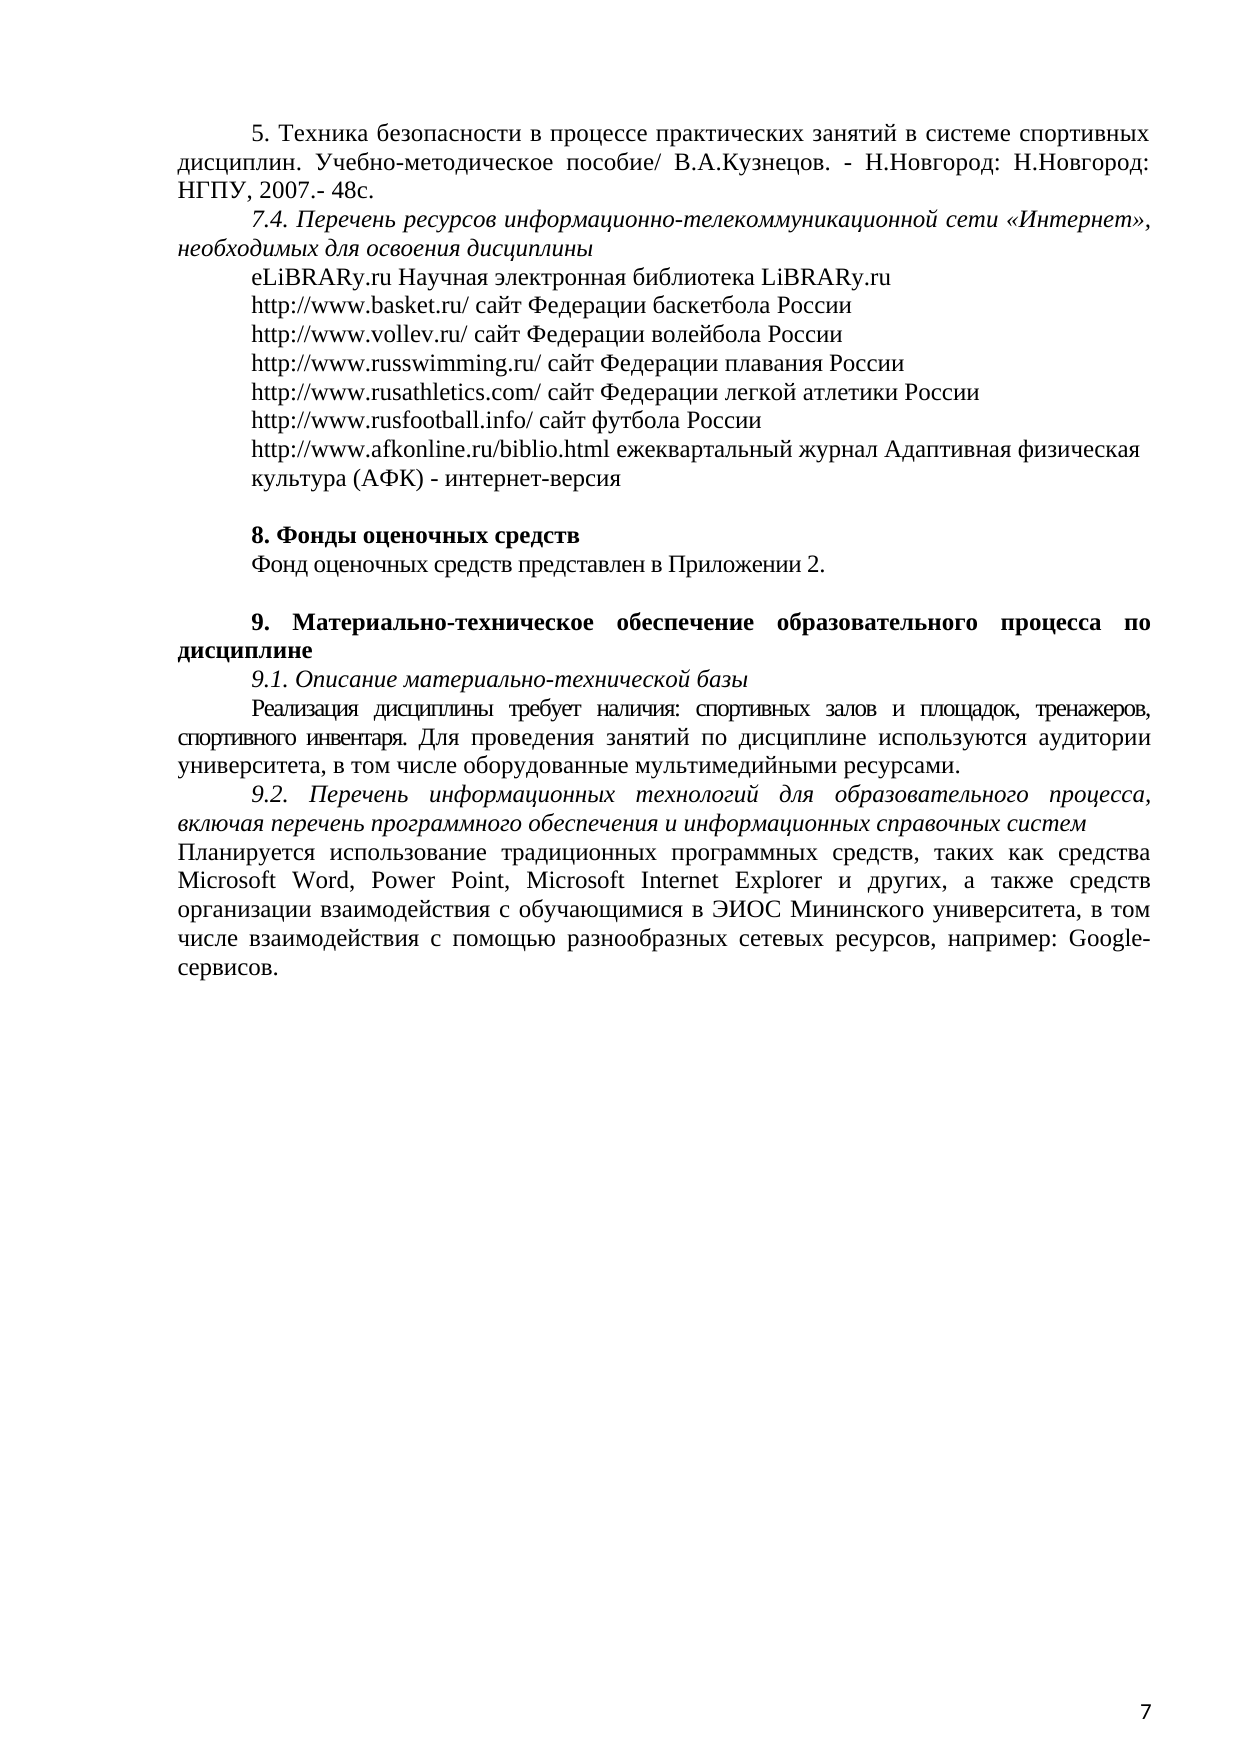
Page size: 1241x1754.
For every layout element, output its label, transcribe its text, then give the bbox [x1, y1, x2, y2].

text http://www.vollev.ru/ сайт Федерации волейбола России [177, 319, 1152, 348]
text http://www.basket.ru/ сайт Федерации баскетбола России [177, 291, 1152, 319]
text Фонд оценочных средств представлен в Приложении 2. [177, 549, 1152, 578]
text культура (АФК) - интернет-версия [177, 463, 1152, 492]
text http://www.russwimming.ru/ сайт Федерации плавания России [177, 348, 1152, 377]
text 9. Материально-техническое обеспечение образовательного процесса по дисциплине [177, 607, 1152, 664]
text http://www.rusfootball.info/ сайт футбола России [177, 406, 1152, 434]
text 9.2. Перечень информационных технологий для образовательного процесса, включая перечень программного обеспечения и информационных справочных систем [177, 779, 1152, 837]
text http://www.rusathletics.com/ сайт Федерации легкой атлетики России [177, 377, 1152, 406]
text Планируется использование традиционных программных средств, таких как средства Microsoft Word, Power Point, Microsoft Internet Explorer и других, а также средств организации взаимодействия с обучающимися в ЭИОС Мининского университета, в том числе взаимодействия с помощью разнообразных сетевых ресурсов, например: Google-сервисов. [177, 837, 1152, 981]
text 8. Фонды оценочных средств [177, 521, 1152, 549]
text 9.1. Описание материально-технической базы [177, 664, 1152, 693]
text Реализация дисциплины требует наличия: спортивных залов и площадок, тренажеров, спортивного инвентаря. Для проведения занятий по дисциплине используются аудитории университета, в том числе оборудованные мультимедийными ресурсами. [177, 693, 1152, 779]
text http://www.afkonline.ru/biblio.html ежеквартальный журнал Адаптивная физическая [177, 434, 1152, 463]
text eLiBRARy.ru Научная электронная библиотека LiBRARy.ru [177, 262, 1152, 291]
text 7.4. Перечень ресурсов информационно-телекоммуникационной сети «Интернет», необходимых для освоения дисциплины [177, 204, 1152, 262]
text 5. Техника безопасности в процессе практических занятий в системе спортивных дисциплин. Учебно-методическое пособие/ В.А.Кузнецов. - Н.Новгород: Н.Новгород: НГПУ, 2007.- 48с. [177, 118, 1152, 204]
